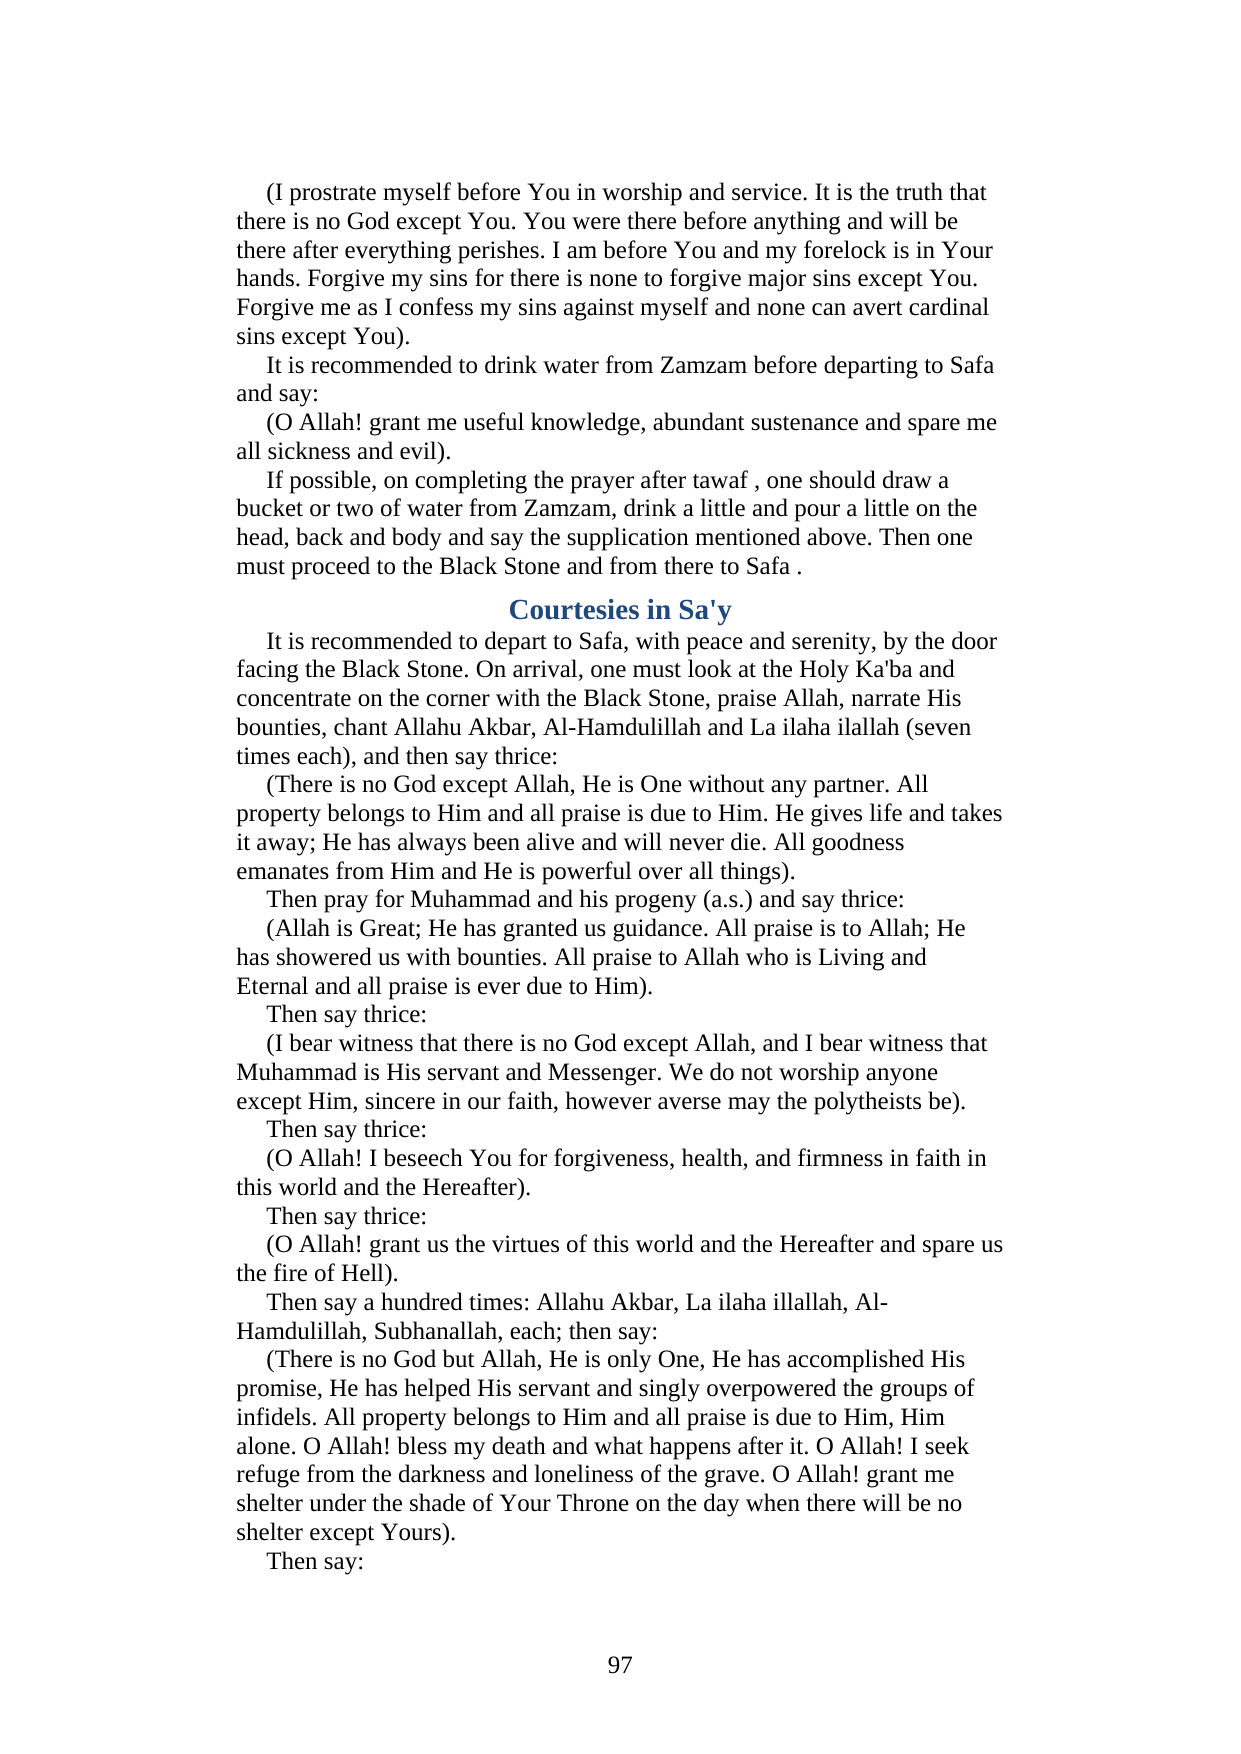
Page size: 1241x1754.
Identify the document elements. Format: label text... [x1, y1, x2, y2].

subtitle Courtesies in Sa'y [236, 592, 1004, 626]
text (Allah is Great; He has granted us guidance. All praise is to Allah; He has showered us with bounties. All praise to Allah who is Living and Eternal and all praise is ever due to Him). [236, 913, 1004, 999]
text Then say a hundred times: Allahu Akbar, La ilaha illallah, Al-Hamdulillah, Subhanallah, each; then say: [236, 1287, 1004, 1344]
text (O Allah! grant us the virtues of this world and the Hereafter and spare us the fire of Hell). [236, 1229, 1004, 1287]
text (There is no God but Allah, He is only One, He has accomplished His promise, He has helped His servant and singly overpowered the groups of infidels. All property belongs to Him and all praise is due to Him, Him alone. O Allah! bless my death and what happens after it. O Allah! I seek refuge from the darkness and loneliness of the grave. O Allah! grant me shelter under the shade of Your Throne on the day when there will be no shelter except Yours). [236, 1344, 1004, 1546]
text Then say thrice: [236, 1201, 1004, 1229]
text (I prostrate myself before You in worship and service. It is the truth that there is no God except You. You were there before anything and will be there after everything perishes. I am before You and my forelock is in Your hands. Forgive my sins for there is none to forgive major sins except You. Forgive me as I confess my sins against myself and none can avert cardinal sins except You). [236, 177, 1004, 350]
text If possible, on completing the prayer after tawaf , one should draw a bucket or two of water from Zamzam, drink a little and pour a little on the head, back and body and say the supplication mentioned above. Then one must proceed to the Black Stone and from there to Safa . [236, 465, 1004, 580]
text It is recommended to drink water from Zamzam before departing to Safa and say: [236, 350, 1004, 407]
text (I bear witness that there is no God except Allah, and I bear witness that Muhammad is His servant and Messenger. We do not worship anyone except Him, sincere in our faith, however averse may the polytheists be). [236, 1028, 1004, 1114]
text (O Allah! grant me useful knowledge, abundant sustenance and spare me all sickness and evil). [236, 407, 1004, 465]
text Then say thrice: [236, 999, 1004, 1028]
text Then say thrice: [236, 1114, 1004, 1143]
text Then say: [236, 1546, 1004, 1574]
text (There is no God except Allah, He is One without any partner. All property belongs to Him and all praise is due to Him. He gives life and takes it away; He has always been alive and will never die. All goodness emanates from Him and He is powerful over all things). [236, 769, 1004, 884]
text Then pray for Muhammad and his progeny (a.s.) and say thrice: [236, 884, 1004, 913]
text (O Allah! I beseech You for forgiveness, health, and firmness in faith in this world and the Hereafter). [236, 1143, 1004, 1201]
text It is recommended to depart to Safa, with peace and serenity, by the door facing the Black Stone. On arrival, one must look at the Holy Ka'ba and concentrate on the corner with the Black Stone, praise Allah, narrate His bounties, chant Allahu Akbar, Al-Hamdulillah and La ilaha ilallah (seven times each), and then say thrice: [236, 626, 1004, 769]
